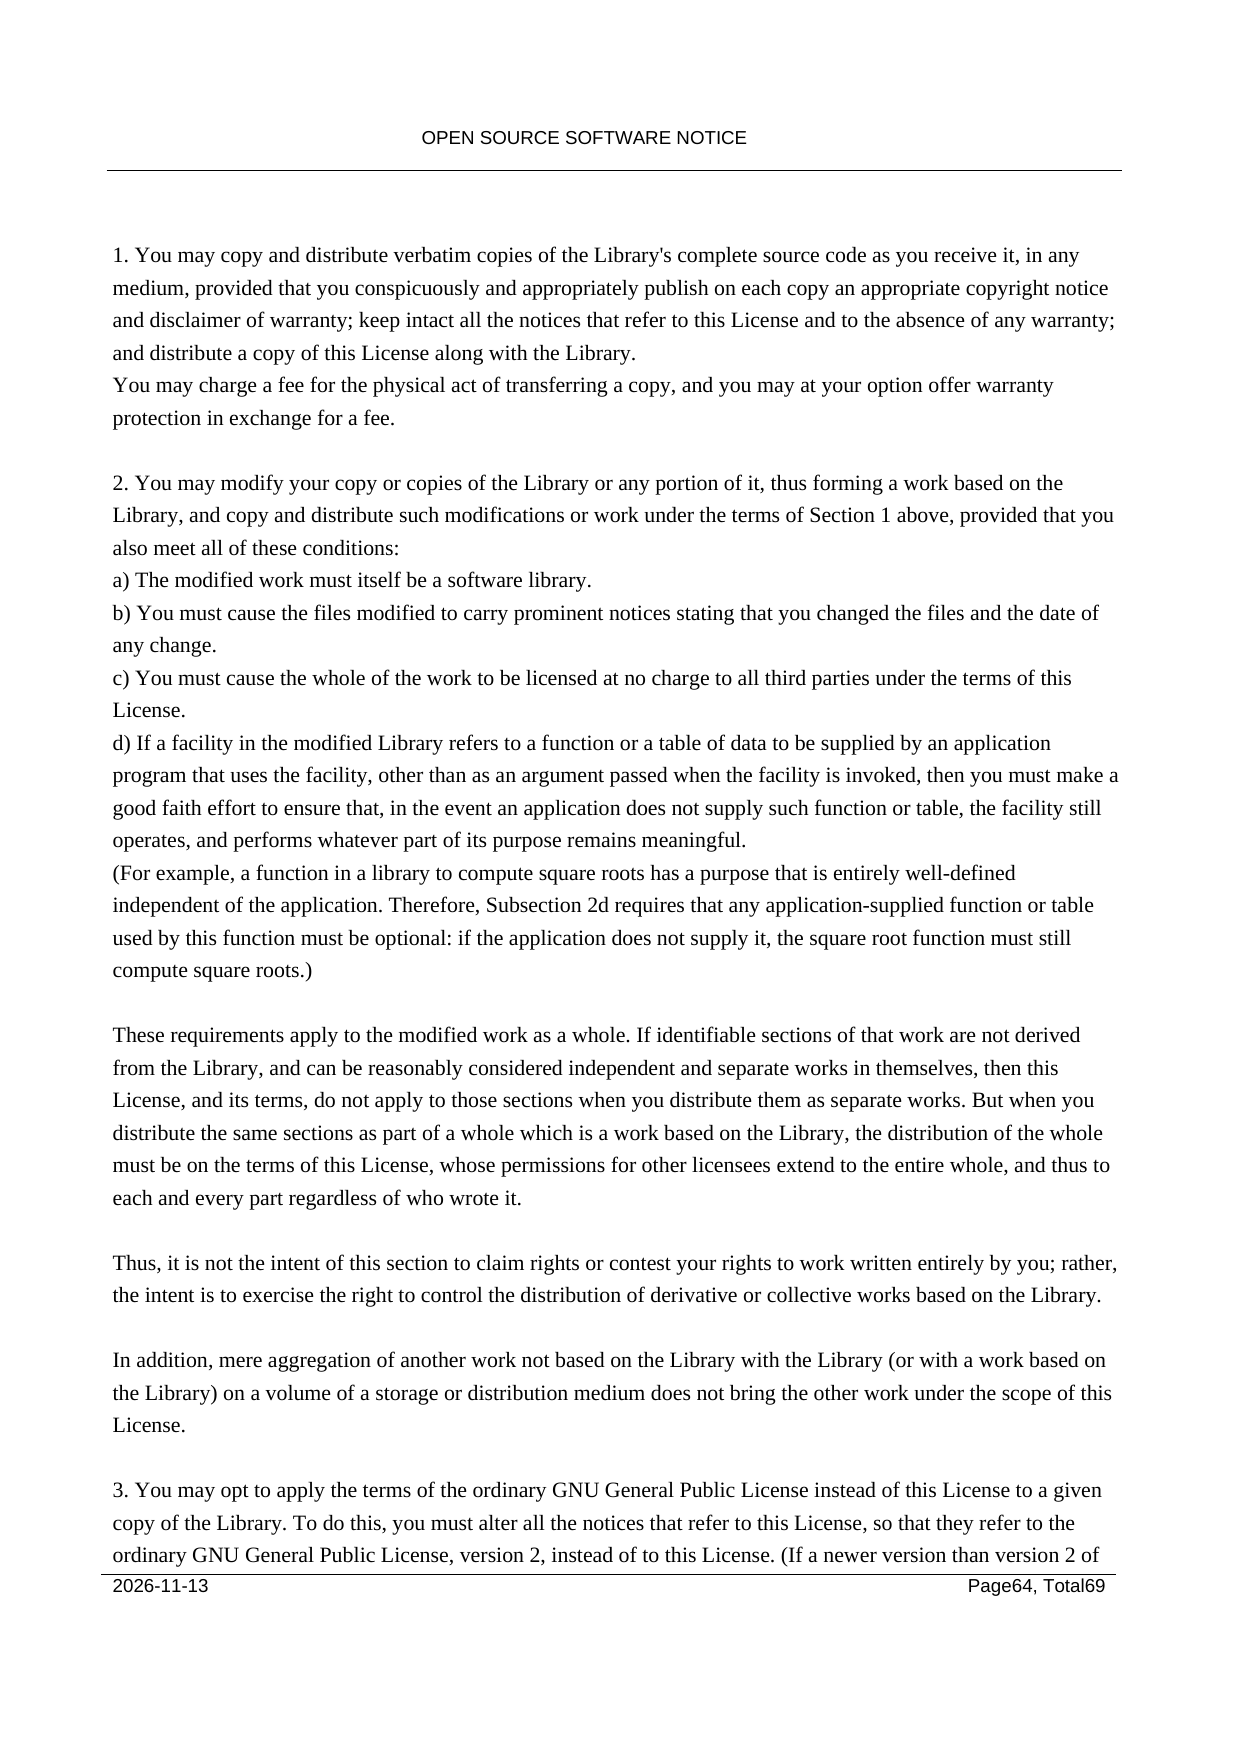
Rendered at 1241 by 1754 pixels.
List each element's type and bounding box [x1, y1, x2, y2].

text [112, 206, 1128, 1571]
